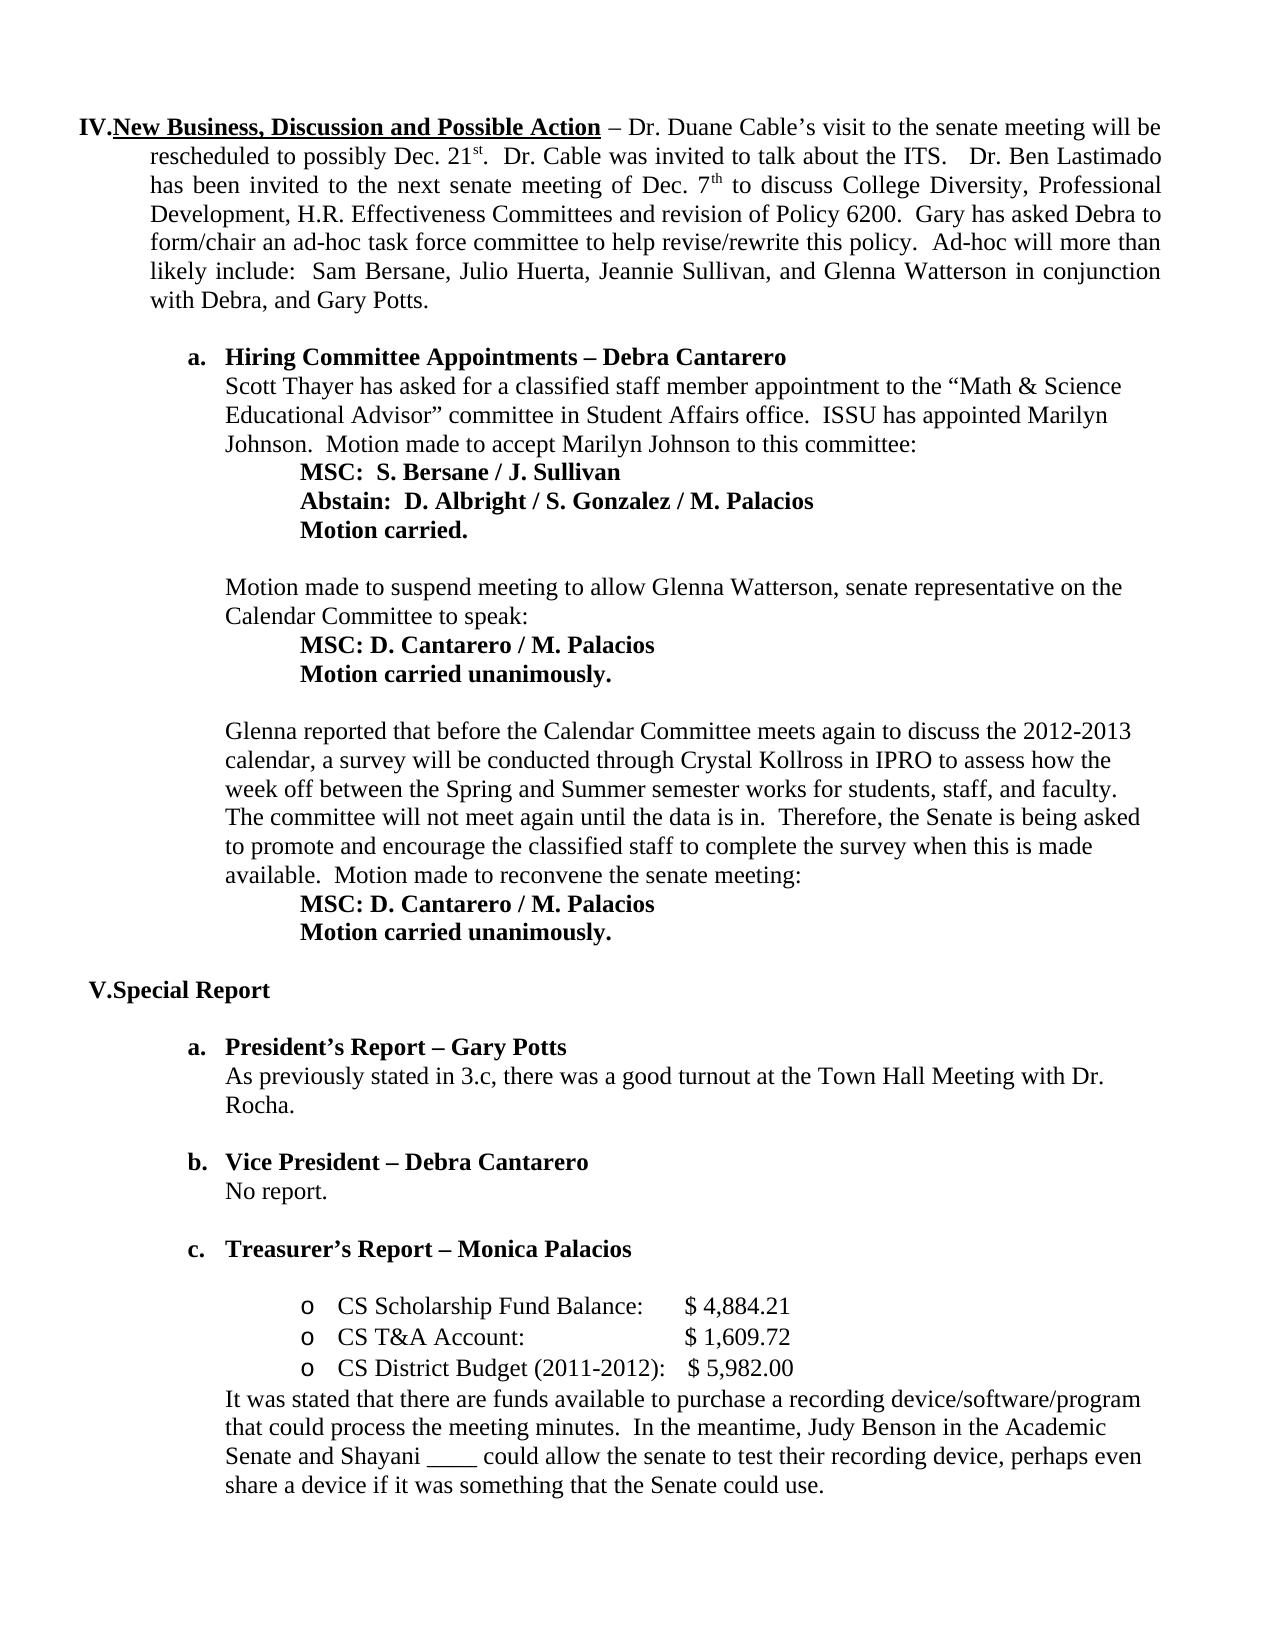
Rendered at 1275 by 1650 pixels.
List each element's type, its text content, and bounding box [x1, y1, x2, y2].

list Glenna reported that before the Calendar Committee meets again to discuss the 2012-2013 calendar, a survey will be conducted through Crystal Kollross in IPRO to assess how the week off between the Spring and Summer semester works for students, staff, and faculty. The committee will not meet again until the data is in. Therefore, the Senate is being asked to promote and encourage the classified staff to complete the survey when this is made available. Motion made to reconvene the senate meeting: [225, 716, 1162, 889]
list Motion made to suspend meeting to allow Glenna Watterson, senate representative on the Calendar Committee to speak: [225, 572, 1162, 630]
list No report. [225, 1176, 1162, 1205]
list Motion carried unanimously. [225, 659, 1162, 687]
list President’s Report – Gary Potts [187, 1032, 1162, 1061]
list Scott Thayer has asked for a classified staff member appointment to the “Math & Science Educational Advisor” committee in Student Affairs office. ISSU has appointed Marilyn Johnson. Motion made to accept Marilyn Johnson to this committee: [225, 371, 1162, 457]
list MSC: D. Cantarero / M. Palacios [225, 630, 1162, 659]
list Hiring Committee Appointments – Debra Cantarero [187, 342, 1162, 371]
list CS District Budget (2011-2012): $ 5,982.00 [300, 1353, 1162, 1384]
list Motion carried. [225, 515, 1162, 544]
list Abstain: D. Albright / S. Gonzalez / M. Palacios [225, 486, 1162, 515]
list As previously stated in 3.c, there was a good turnout at the Town Hall Meeting with Dr. Rocha. [225, 1061, 1162, 1119]
list MSC: S. Bersane / J. Sullivan [225, 457, 1162, 486]
text that could process the meeting minutes. In the meantime, Judy Benson in the Academic Senate and Shayani ____ could allow the senate to test their recording device, perhaps even share a device if it was something that the Senate could use. [225, 1412, 1162, 1499]
list Motion carried unanimously. [225, 917, 1162, 946]
list CS T&A Account: $ 1,609.72 [300, 1322, 1162, 1353]
text It was stated that there are funds available to purchase a recording device/software/program [75, 1384, 1162, 1412]
list CS Scholarship Fund Balance: $ 4,884.21 [300, 1291, 1162, 1322]
list Treasurer’s Report – Monica Palacios [187, 1234, 1162, 1262]
list New Business, Discussion and Possible Action – Dr. Duane Cable’s visit to the senate meeting will be rescheduled to possibly Dec. 21st. Dr. Cable was invited to talk about the ITS. Dr. Ben Lastimado has been invited to the next senate meeting of Dec. 7th to discuss College Diversity, Professional Development, H.R. Effectiveness Committees and revision of Policy 6200. Gary has asked Debra to form/chair an ad-hoc task force committee to help revise/rewrite this policy. Ad-hoc will more than likely include: Sam Bersane, Julio Huerta, Jeannie Sullivan, and Glenna Watterson in conjunction with Debra, and Gary Potts. [112, 112, 1162, 314]
list MSC: D. Cantarero / M. Palacios [225, 889, 1162, 917]
list Vice President – Debra Cantarero [187, 1147, 1162, 1176]
list Special Report [112, 975, 1162, 1004]
